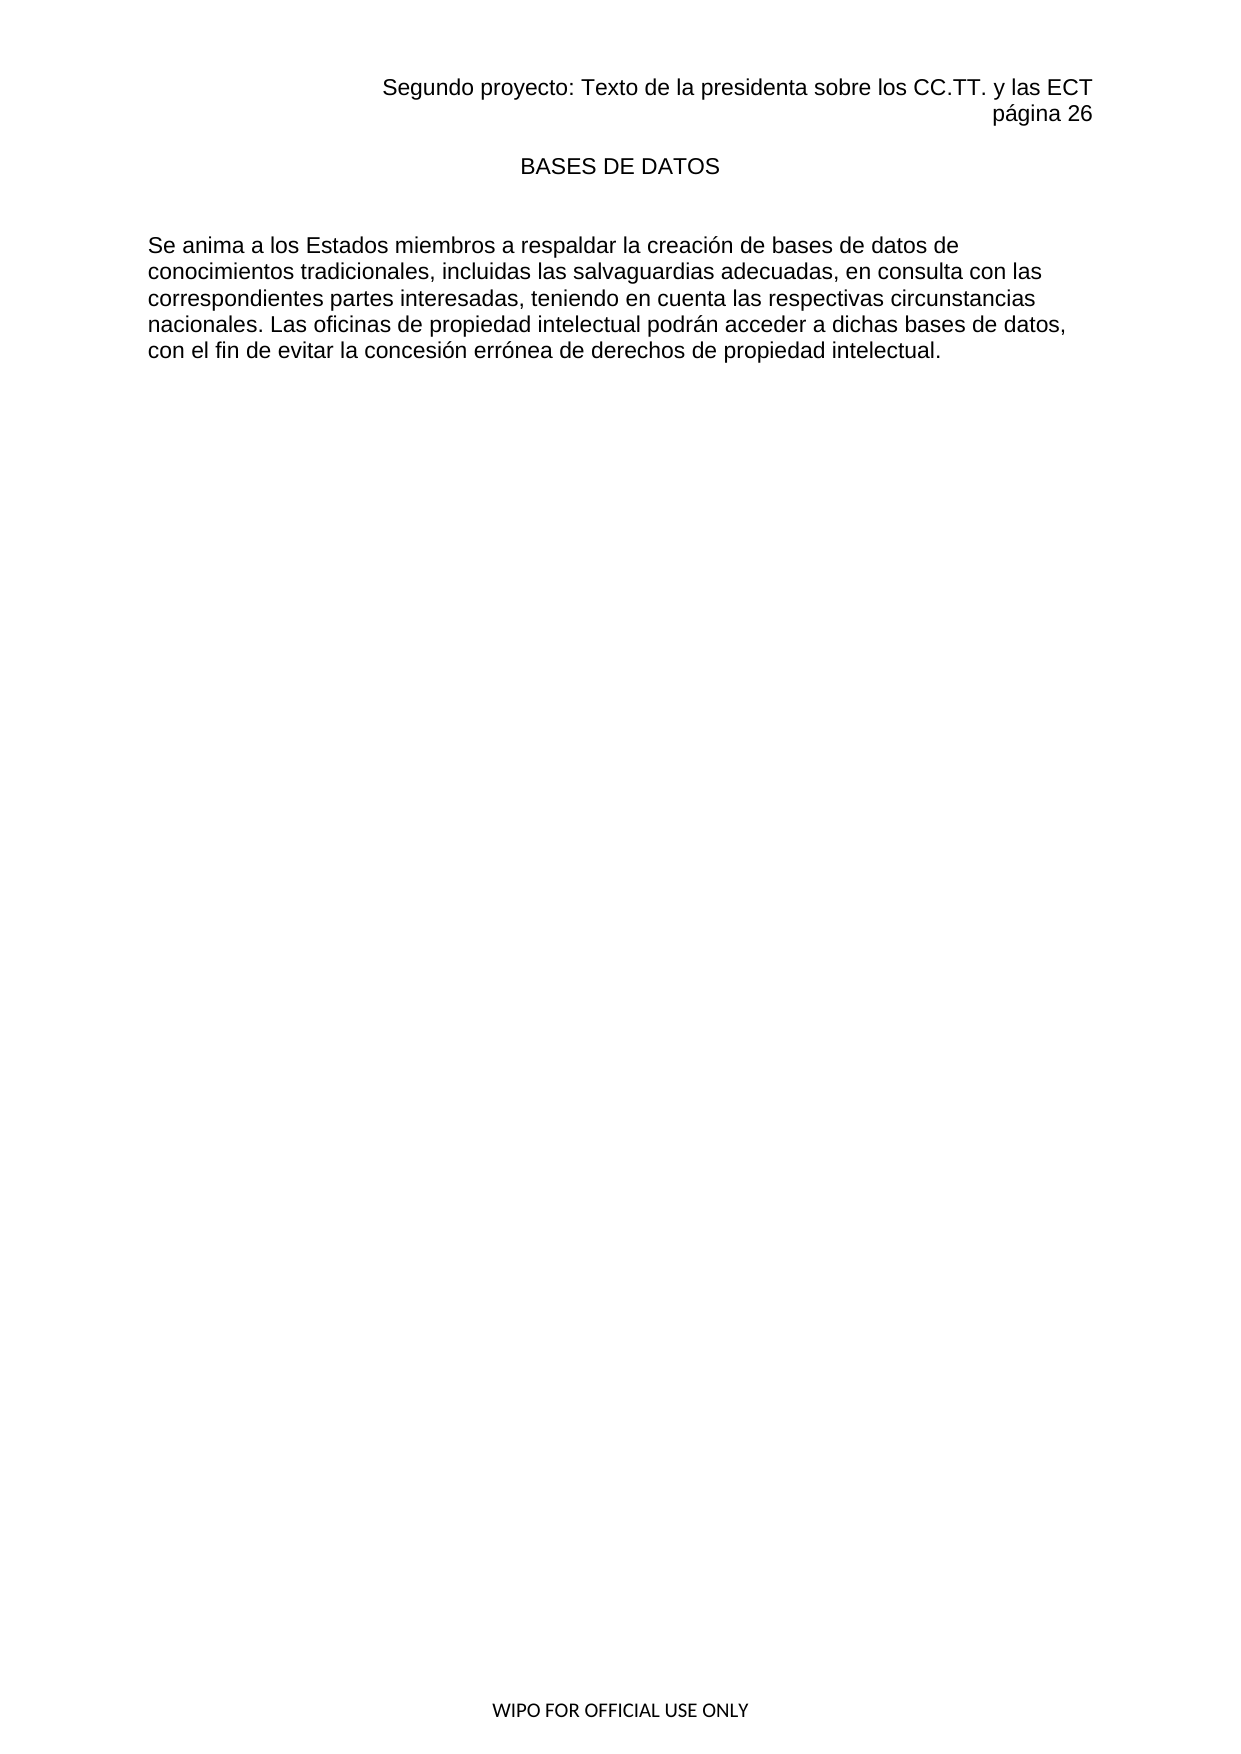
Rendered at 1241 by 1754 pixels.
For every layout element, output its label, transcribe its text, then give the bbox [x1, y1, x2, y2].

text Se anima a los Estados miembros a respaldar la creación de bases de datos de conocimientos tradicionales, incluidas las salvaguardias adecuadas, en consulta con las correspondientes partes interesadas, teniendo en cuenta las respectivas circunstancias nacionales. Las oficinas de propiedad intelectual podrán acceder a dichas bases de datos, con el fin de evitar la concesión errónea de derechos de propiedad intelectual. [148, 232, 1093, 364]
text BASES DE DATOS [148, 153, 1093, 179]
